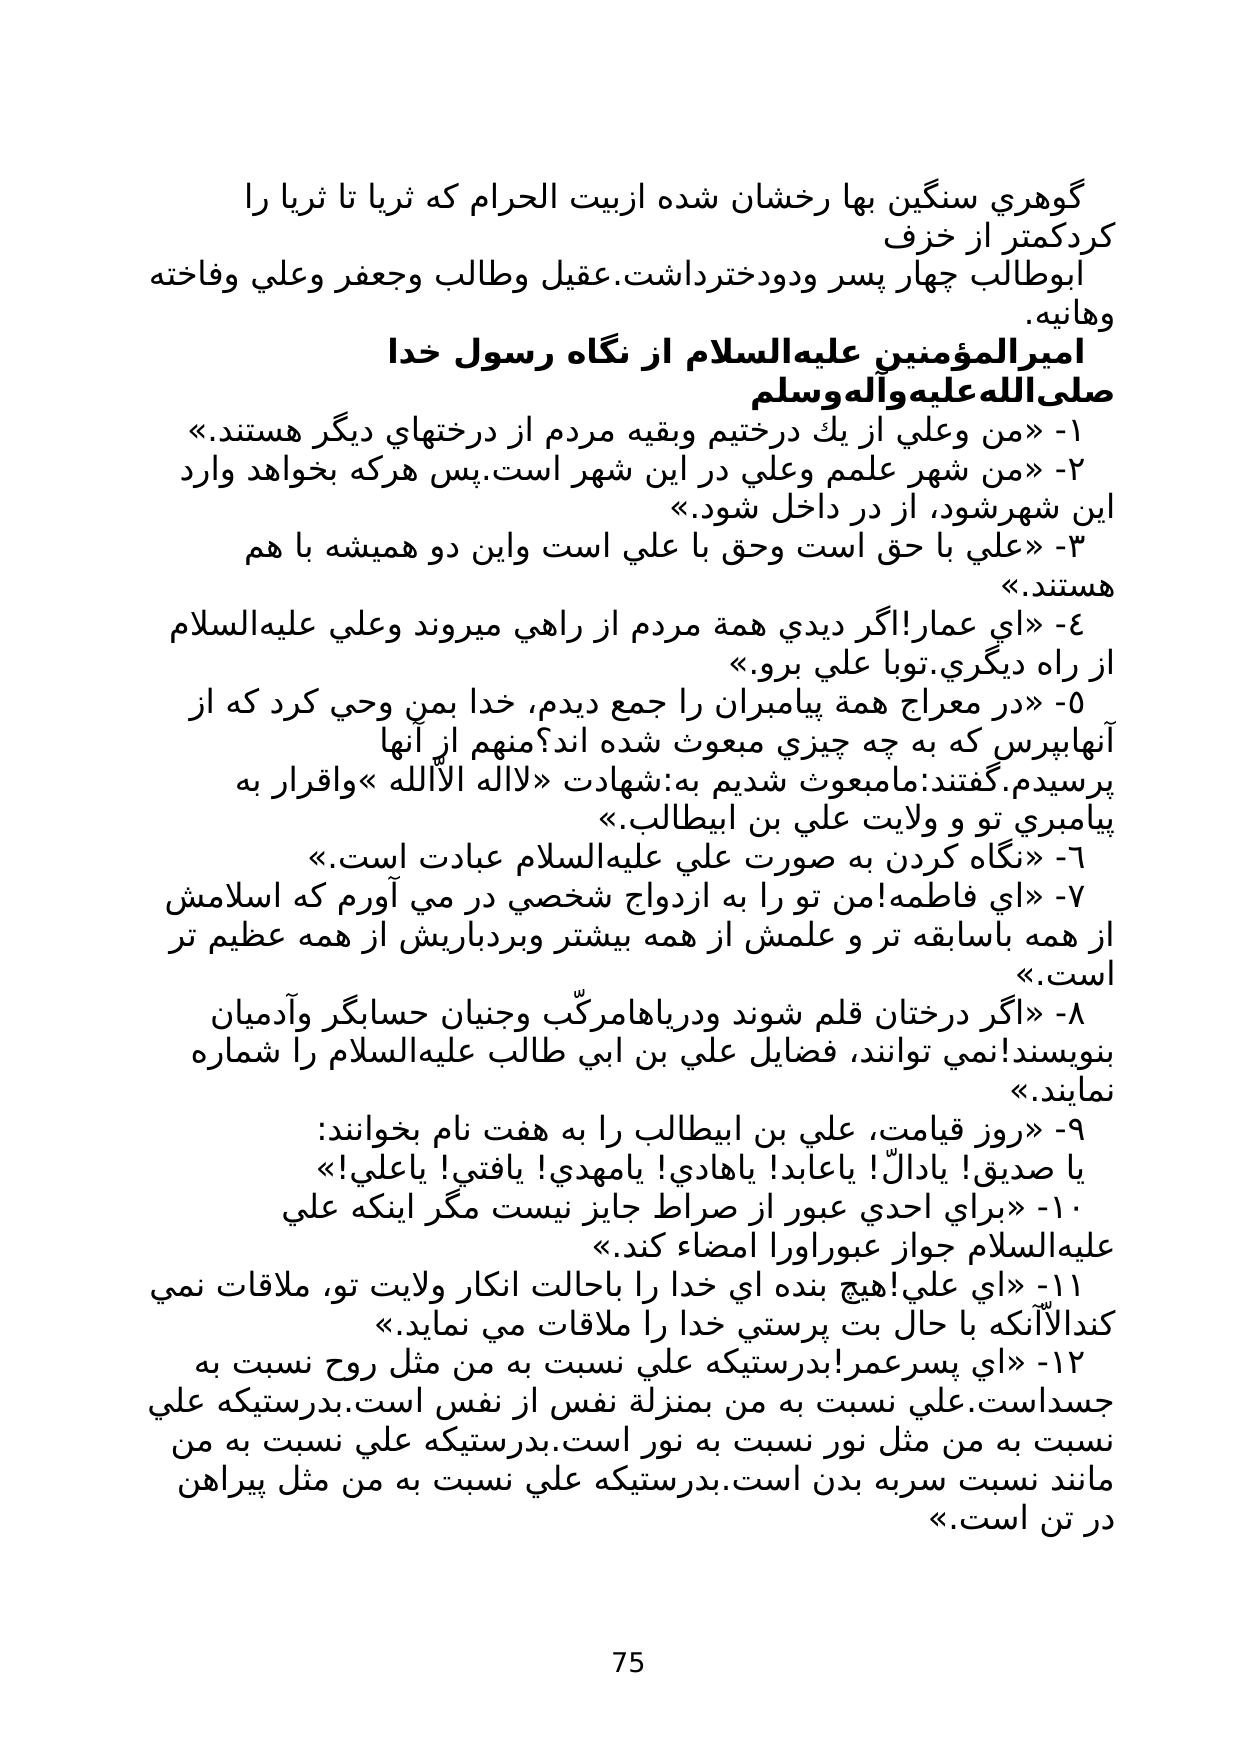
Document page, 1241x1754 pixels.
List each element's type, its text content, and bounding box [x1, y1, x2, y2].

text ٩- «روز قيامت، علي بن ابيطالب را به هفت نام بخوانند: [141, 1110, 1116, 1148]
text ١٢- «اي پسرعمر!بدرستيكه علي نسبت به من مثل روح نسبت به جسداست.علي نسبت به من بمنزلة نفس از نفس است.بدرستيكه علي نسبت به من مثل نور نسبت به نور است.بدرستيكه علي نسبت به من مانند نسبت سربه بدن است.بدرستيكه علي نسبت به من مثل پيراهن در تن است.» [141, 1343, 1116, 1537]
text يا صديق! يادالّ! ياعابد! ياهادي! يامهدي! يافتي! ياعلي!» [141, 1148, 1116, 1187]
text ابوطالب چهار پسر ودودخترداشت.عقيل وطالب وجعفر وعلي وفاخته وهانيه. [141, 255, 1116, 333]
text ٦- «نگاه كردن به صورت علي عليه‌السلام عبادت است.» [141, 838, 1116, 877]
text ٥- «در معراج همة پيامبران را جمع ديدم، خدا بمن وحي كرد كه از آنهابپرس كه به چه چيزي مبعوث شده اند؟منهم از آنها پرسيدم.گفتند:مامبعوث شديم به:شهادت «لااله الاّالله »واقرار به پيامبري تو و ولايت علي بن ابيطالب.» [141, 682, 1116, 838]
text ٣- «علي با حق است وحق با علي است واين دو هميشه با هم هستند.» [141, 527, 1116, 604]
text ١١- «اي علي!هيچ بنده اي خدا را باحالت انكار ولايت تو، ملاقات نمي كندالاّآنكه با حال بت پرستي خدا را ملاقات مي نمايد.» [141, 1265, 1116, 1343]
text ٤- «اي عمار!اگر ديدي همة مردم از راهي ميروند وعلي عليه‌السلام از راه ديگري.توبا علي برو.» [141, 604, 1116, 682]
text ١- «من وعلي از يك درختيم وبقيه مردم از درختهاي ديگر هستند.» [141, 410, 1116, 449]
text ١٠- «براي احدي عبور از صراط جايز نيست مگر اينكه علي عليه‌السلام جواز عبوراورا امضاء كند.» [141, 1187, 1116, 1265]
text اميرالمؤمنين عليه‌السلام از نگاه رسول خدا صلى‌الله‌عليه‌وآله‌وسلم [141, 333, 1116, 410]
text ٧- «اي فاطمه!من تو را به ازدواج شخصي در مي آورم كه اسلامش از همه باسابقه تر و علمش از همه بيشتر وبردباريش از همه عظيم تر است.» [141, 877, 1116, 993]
text ٢- «من شهر علمم وعلي در اين شهر است.پس هركه بخواهد وارد اين شهرشود، از در داخل شود.» [141, 449, 1116, 527]
text ٨- «اگر درختان قلم شوند ودرياهامركّب وجنيان حسابگر وآدميان بنويسند!نمي توانند، فضايل علي بن ابي طالب عليه‌السلام را شماره نمايند.» [141, 993, 1116, 1110]
text گوهري سنگين بها رخشان شده ازبيت الحرام كه ثريا تا ثريا را كردكمتر از خزف [141, 177, 1116, 255]
